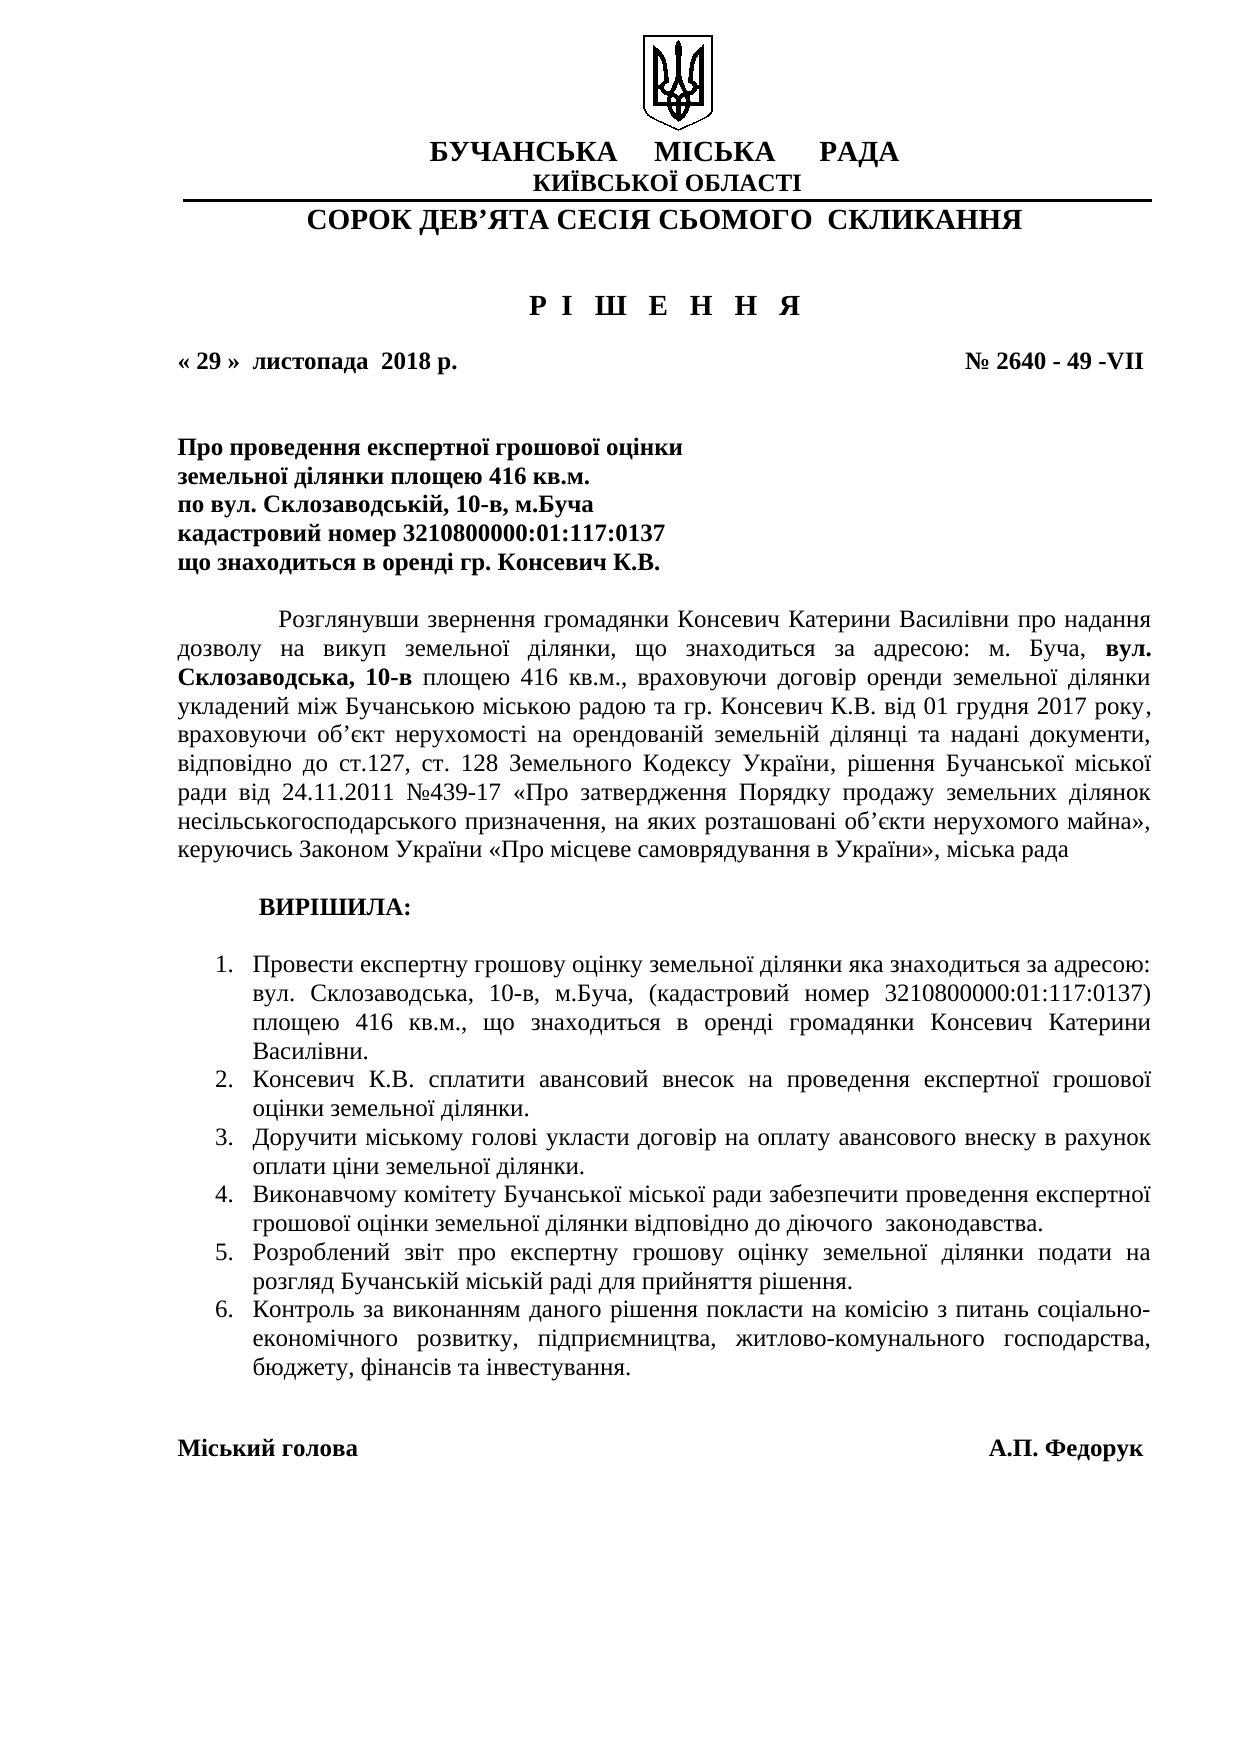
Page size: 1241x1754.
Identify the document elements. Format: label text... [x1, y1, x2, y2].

text кадастровий номер 3210800000:01:117:0137 [177, 518, 1152, 547]
text СОРОК ДЕВ’ЯТА СЕСІЯ СЬОМОГО СКЛИКАННЯ [177, 202, 1152, 235]
list Розроблений звіт про експертну грошову оцінку земельної ділянки подати на розгляд Бучанській міській раді для прийняття рішення. [215, 1237, 1152, 1294]
list Виконавчому комітету Бучанської міської ради забезпечити проведення експертної грошової оцінки земельної ділянки відповідно до діючого законодавства. [215, 1179, 1152, 1237]
text що знаходиться в оренді гр. Консевич К.В. [177, 547, 1152, 576]
text Міський голова А.П. Федорук [177, 1433, 1152, 1462]
text земельної ділянки площею 416 кв.м. [177, 461, 1152, 489]
list Доручити міському голові укласти договір на оплату авансового внеску в рахунок оплати ціни земельної ділянки. [215, 1122, 1152, 1179]
list Контроль за виконанням даного рішення покласти на комісію з питань соціально-економічного розвитку, підприємництва, житлово-комунального господарства, бюджету, фінансів та інвестування. [215, 1294, 1152, 1381]
subtitle Р І Ш Е Н Н Я [177, 288, 1152, 322]
subtitle КИЇВСЬКОЇ ОБЛАСТІ [183, 168, 1152, 199]
list Провести експертну грошову оцінку земельної ділянки яка знаходиться за адресою: вул. Склозаводська, 10-в, м.Буча, (кадастровий номер 3210800000:01:117:0137) площею 416 кв.м., що знаходиться в оренді громадянки Консевич Катерини Василівни. [215, 949, 1152, 1064]
subtitle « 29 » листопада 2018 р. № 2640 - 49 -VІІ [177, 346, 1152, 374]
text по вул. Склозаводській, 10-в, м.Буча [177, 489, 1152, 518]
list Консевич К.В. сплатити авансовий внесок на проведення експертної грошової оцінки земельної ділянки. [215, 1064, 1152, 1122]
subtitle БУЧАНСЬКА МІСЬКА РАДА [177, 87, 1152, 168]
text ВИРІШИЛА: [177, 892, 1152, 921]
text Розглянувши звернення громадянки Консевич Катерини Василівни про надання дозволу на викуп земельної ділянки, що знаходиться за адресою: м. Буча, вул. Склозаводська, 10-в площею 416 кв.м., враховуючи договір оренди земельної ділянки укладений між Бучанською міською радою та гр. Консевич К.В. від 01 грудня 2017 року, враховуючи об’єкт нерухомості на орендованій земельній ділянці та надані документи, відповідно до ст.127, ст. 128 Земельного Кодексу України, рішення Бучанської міської ради від 24.11.2011 №439-17 «Про затвердження Порядку продажу земельних ділянок несільськогосподарського призначення, на яких розташовані об’єкти нерухомого майна», керуючись Законом України «Про місцеве самоврядування в України», міська рада [177, 604, 1152, 863]
text Про проведення експертної грошової оцінки [177, 432, 1152, 461]
